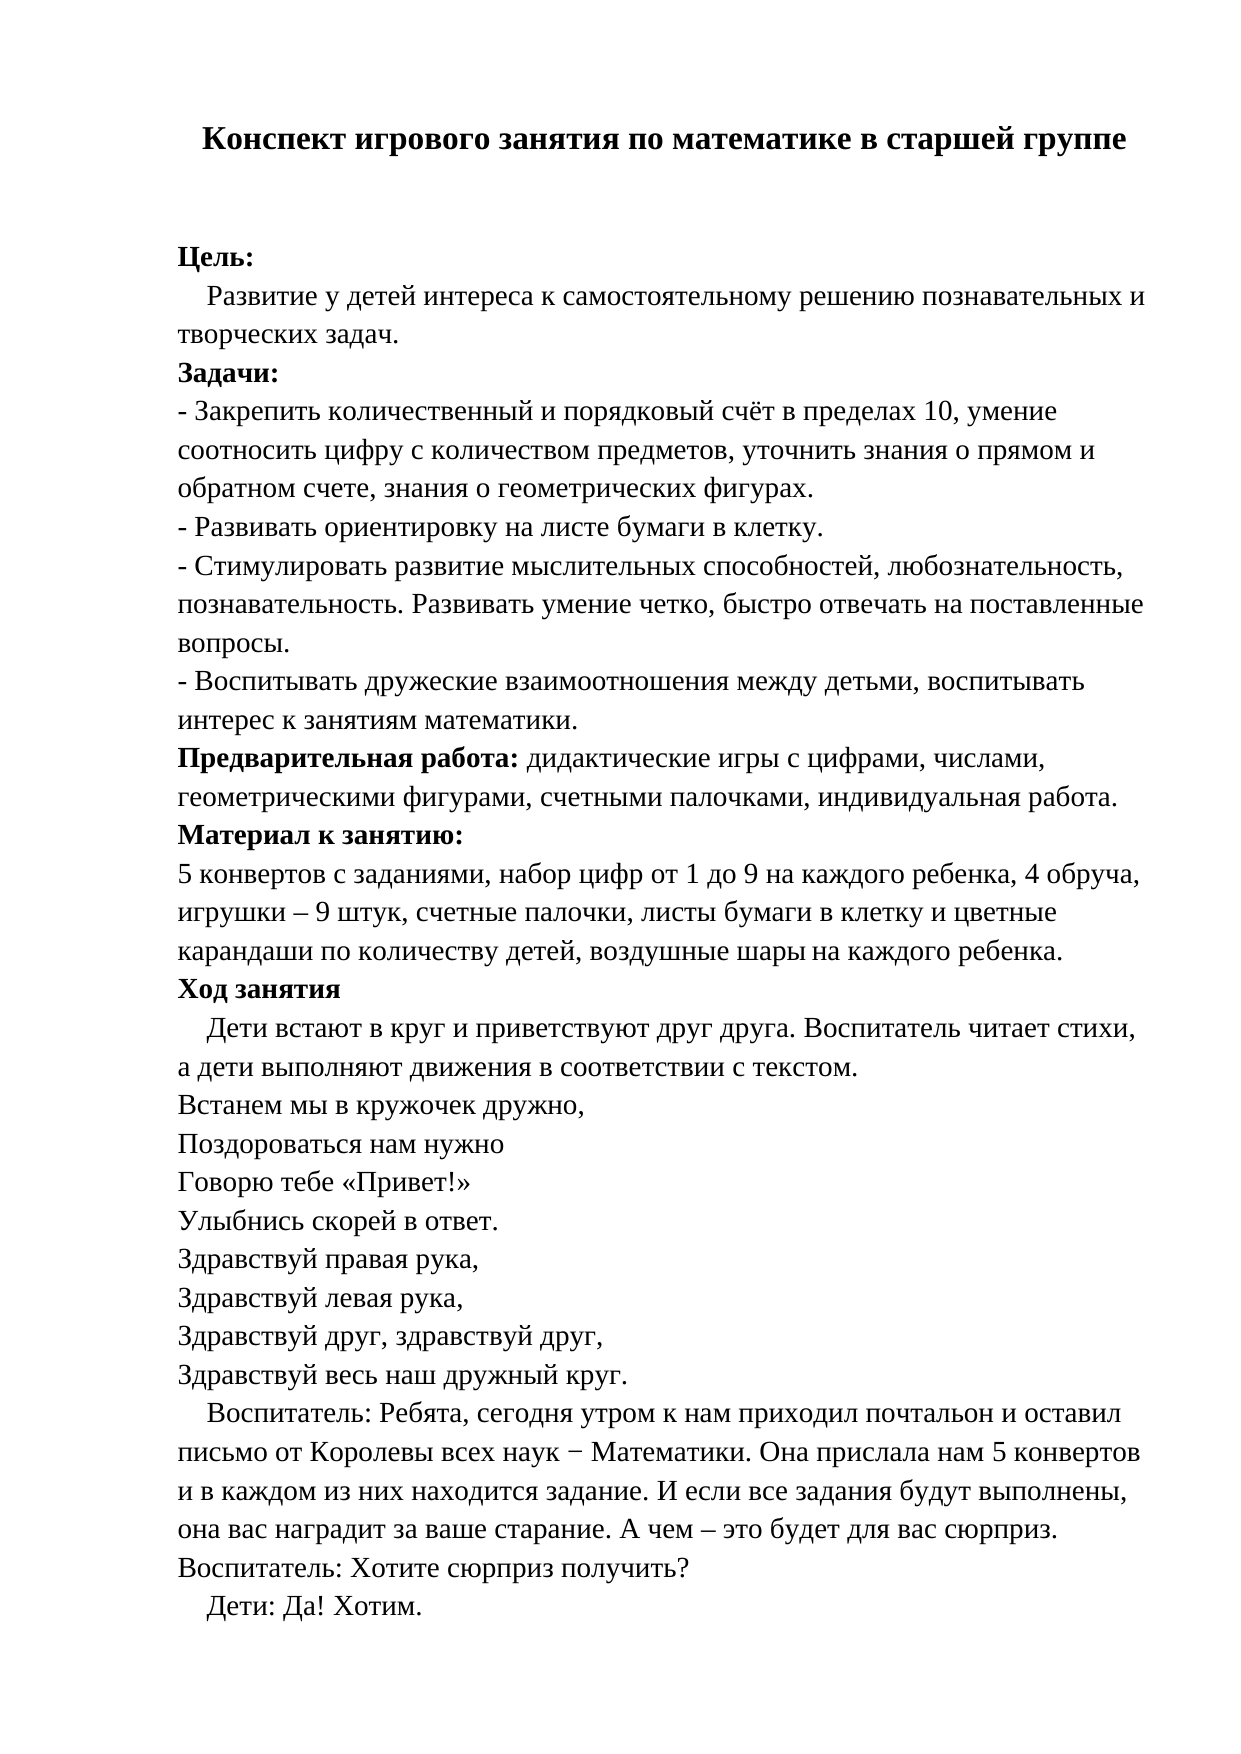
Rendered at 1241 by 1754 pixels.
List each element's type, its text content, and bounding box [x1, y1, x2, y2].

text Конспект игрового занятия по математике в старшей группе [177, 118, 1152, 156]
text Дети встают в круг и приветствуют друг друга. Воспитатель читает стихи, а дети выполняют движения в соответствии с текстом. [177, 1010, 1152, 1082]
text Дети: Да! Хотим. [177, 1588, 1152, 1622]
text Задачи: [177, 355, 1152, 388]
text Воспитатель: Хотите сюрприз получить? [177, 1550, 1152, 1583]
text Улыбнись скорей в ответ. [177, 1203, 1152, 1236]
text Говорю тебе «Привет!» [177, 1164, 1152, 1198]
text Предварительная работа: дидактические игры с цифрами, числами, геометрическими фигурами, счетными палочками, индивидуальная работа. [177, 740, 1152, 812]
text - Воспитывать дружеские взаимоотношения между детьми, воспитывать интерес к занятиям математики. [177, 663, 1152, 735]
text Цель: [177, 239, 1152, 273]
text Воспитатель: Ребята, сегодня утром к нам приходил почтальон и оставил письмо от Королевы всех наук − Математики. Она прислала нам 5 конвертов и в каждом из них находится задание. И если все задания будут выполнены, она вас наградит за ваше старание. А чем – это будет для вас сюрприз. [177, 1396, 1152, 1545]
text Развитие у детей интереса к самостоятельному решению познавательных и творческих задач. [177, 278, 1152, 350]
text Здравствуй весь наш дружный круг. [177, 1357, 1152, 1391]
text Материал к занятию: [177, 817, 1152, 851]
text Здравствуй левая рука, [177, 1280, 1152, 1313]
text - Развивать ориентировку на листе бумаги в клетку. [177, 509, 1152, 543]
text - Закрепить количественный и порядковый счёт в пределах 10, умение соотносить цифру с количеством предметов, уточнить знания о прямом и обратном счете, знания о геометрических фигурах. [177, 393, 1152, 504]
text - Стимулировать развитие мыслительных способностей, любознательность, познавательность. Развивать умение четко, быстро отвечать на поставленные вопросы. [177, 548, 1152, 658]
text Здравствуй правая рука, [177, 1241, 1152, 1275]
text Ход занятия [177, 972, 1152, 1005]
text Встанем мы в кружочек дружно, [177, 1087, 1152, 1121]
text Здравствуй друг, здравствуй друг, [177, 1318, 1152, 1352]
text 5 конвертов с заданиями, набор цифр от 1 до 9 на каждого ребенка, 4 обруча, игрушки – 9 штук, счетные палочки, листы бумаги в клетку и цветные карандаши по количеству детей, воздушные шары на каждого ребенка. [177, 856, 1152, 967]
text Поздороваться нам нужно [177, 1126, 1152, 1159]
